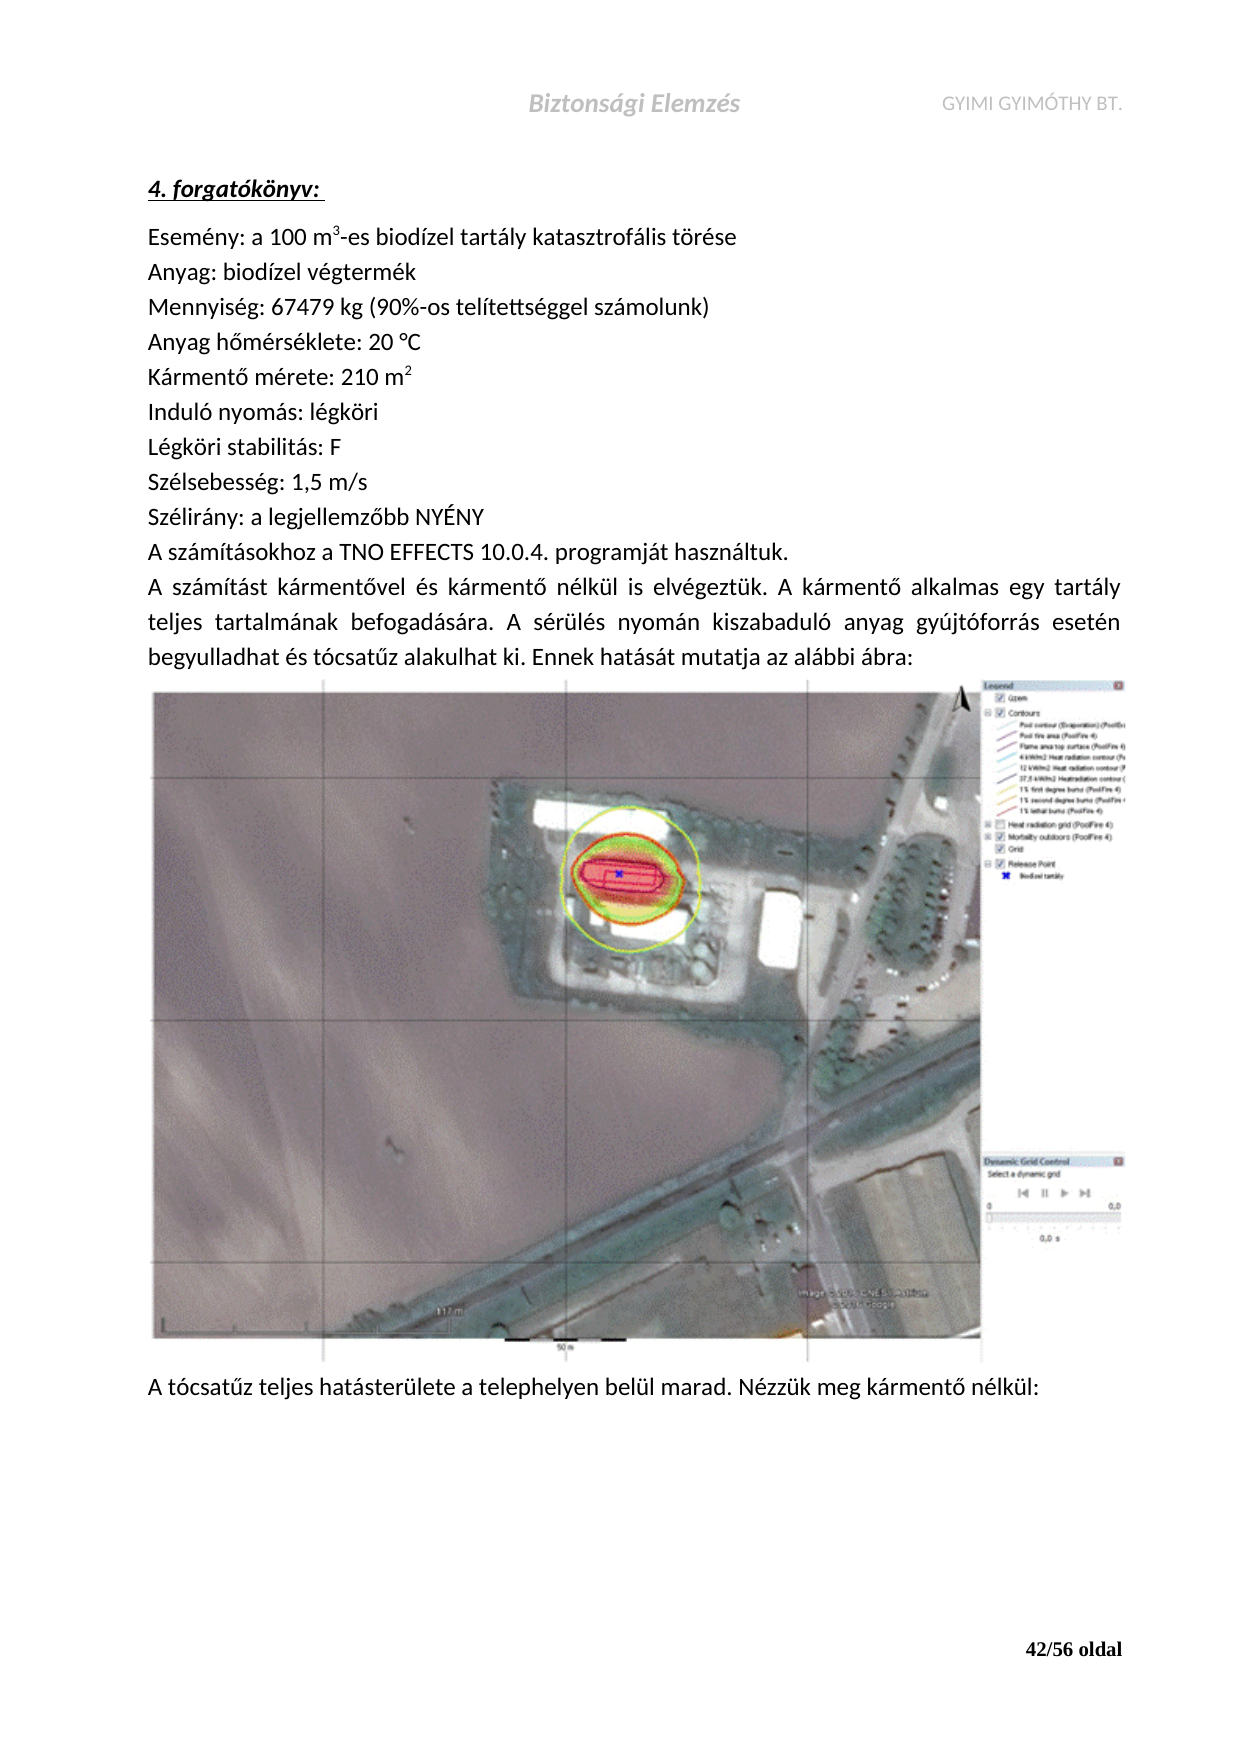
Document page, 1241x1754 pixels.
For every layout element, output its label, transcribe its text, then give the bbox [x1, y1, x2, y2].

text A számításokhoz a TNO EFFECTS 10.0.4. programját használtuk. [148, 536, 1122, 567]
text Esemény: a 100 m3-es biodízel tartály katasztrofális törése [148, 221, 1122, 252]
text Kármentő mérete: 210 m2 [148, 361, 1122, 392]
text Induló nyomás: légköri [148, 396, 1122, 427]
text A számítást kármentővel és kármentő nélkül is elvégeztük. A kármentő alkalmas egy tartály teljes tartalmának befogadására. A sérülés nyomán kiszabaduló anyag gyújtóforrás esetén begyulladhat és tócsatűz alakulhat ki. Ennek hatását mutatja az alábbi ábra: [148, 571, 1122, 672]
text Légköri stabilitás: F [148, 431, 1122, 462]
text 4. forgatókönyv: [148, 174, 1122, 204]
picture [147, 676, 1129, 1367]
text A tócsatűz teljes hatásterülete a telephelyen belül marad. Nézzük meg kármentő nélkül: [148, 1371, 1122, 1402]
text Anyag hőmérséklete: 20 °C [148, 326, 1122, 357]
text Anyag: biodízel végtermék [148, 256, 1122, 287]
text Szélirány: a legjellemzőbb NYÉNY [148, 501, 1122, 532]
text Mennyiség: 67479 kg (90%-os telítettséggel számolunk) [148, 291, 1122, 322]
text Szélsebesség: 1,5 m/s [148, 466, 1122, 497]
